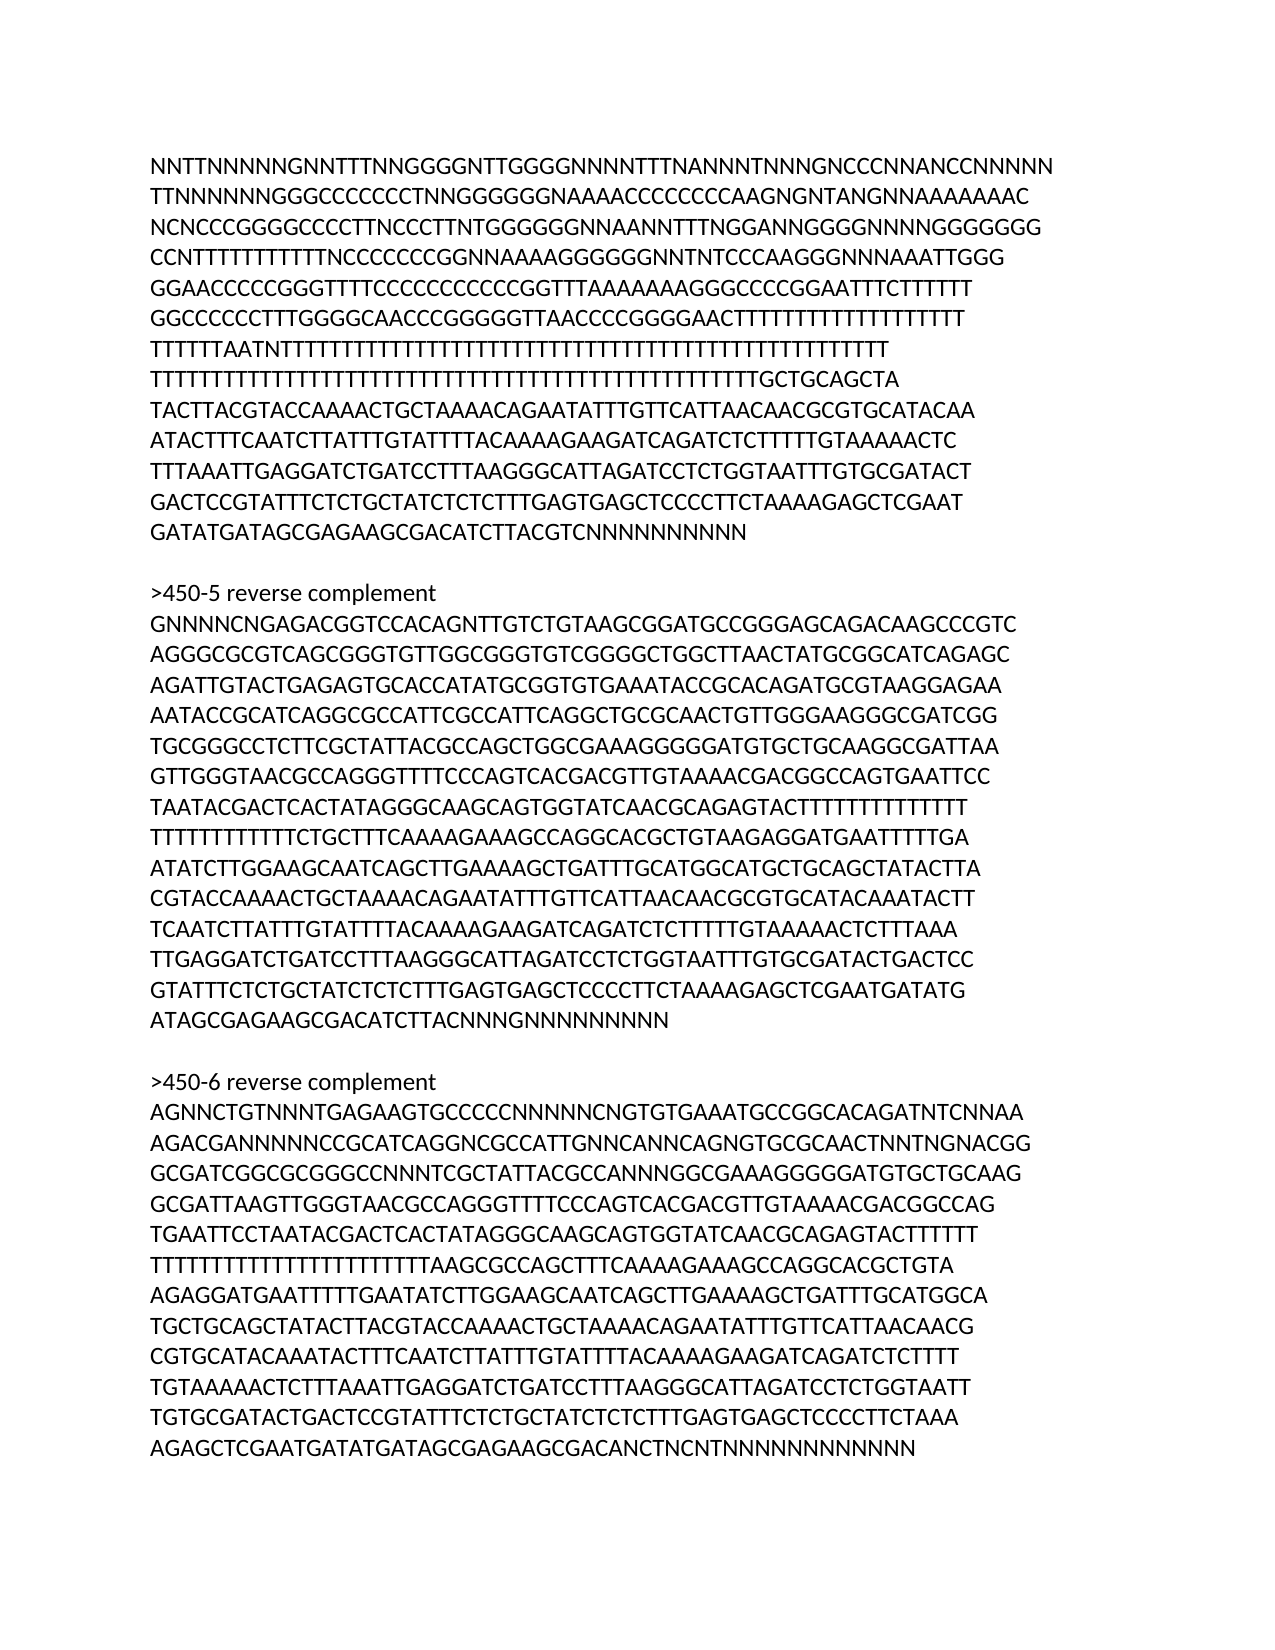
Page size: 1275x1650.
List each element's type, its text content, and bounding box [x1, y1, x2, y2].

text CGTACCAAAACTGCTAAAACAGAATATTTGTTCATTAACAACGCGTGCATACAAATACTT [150, 882, 1125, 913]
text TGAATTCCTAATACGACTCACTATAGGGCAAGCAGTGGTATCAACGCAGAGTACTTTTTT [150, 1218, 1125, 1249]
text GGAACCCCCGGGTTTTCCCCCCCCCCCGGTTTAAAAAAAGGGCCCCGGAATTTCTTTTTT [150, 272, 1125, 303]
text CGTGCATACAAATACTTTCAATCTTATTTGTATTTTACAAAAGAAGATCAGATCTCTTTT [150, 1340, 1125, 1371]
text >450-5 reverse complement [150, 577, 1125, 608]
text GTTGGGTAACGCCAGGGTTTTCCCAGTCACGACGTTGTAAAACGACGGCCAGTGAATTCC [150, 760, 1125, 791]
text GACTCCGTATTTCTCTGCTATCTCTCTTTGAGTGAGCTCCCCTTCTAAAAGAGCTCGAAT [150, 486, 1125, 516]
text GNNNNCNGAGACGGTCCACAGNTTGTCTGTAAGCGGATGCCGGGAGCAGACAAGCCCGTC [150, 608, 1125, 638]
text TAATACGACTCACTATAGGGCAAGCAGTGGTATCAACGCAGAGTACTTTTTTTTTTTTTT [150, 791, 1125, 821]
text GTATTTCTCTGCTATCTCTCTTTGAGTGAGCTCCCCTTCTAAAAGAGCTCGAATGATATG [150, 974, 1125, 1004]
text TGTGCGATACTGACTCCGTATTTCTCTGCTATCTCTCTTTGAGTGAGCTCCCCTTCTAAA [150, 1401, 1125, 1432]
text CCNTTTTTTTTTTTNCCCCCCCGGNNAAAAGGGGGGNNTNTCCCAAGGGNNNAAATTGGG [150, 242, 1125, 272]
text TCAATCTTATTTGTATTTTACAAAAGAAGATCAGATCTCTTTTTGTAAAAACTCTTTAAA [150, 913, 1125, 943]
text TGCGGGCCTCTTCGCTATTACGCCAGCTGGCGAAAGGGGGATGTGCTGCAAGGCGATTAA [150, 730, 1125, 760]
text TACTTACGTACCAAAACTGCTAAAACAGAATATTTGTTCATTAACAACGCGTGCATACAA [150, 394, 1125, 425]
text TTTTTTAATNTTTTTTTTTTTTTTTTTTTTTTTTTTTTTTTTTTTTTTTTTTTTTTTTTT [150, 333, 1125, 364]
text GCGATCGGCGCGGGCCNNNTCGCTATTACGCCANNNGGCGAAAGGGGGATGTGCTGCAAG [150, 1157, 1125, 1188]
text TTTAAATTGAGGATCTGATCCTTTAAGGGCATTAGATCCTCTGGTAATTTGTGCGATACT [150, 455, 1125, 486]
text TTNNNNNNGGGCCCCCCCTNNGGGGGGNAAAACCCCCCCCAAGNGNTANGNNAAAAAAAC [150, 181, 1125, 211]
text >450-6 reverse complement [150, 1066, 1125, 1096]
text AGGGCGCGTCAGCGGGTGTTGGCGGGTGTCGGGGCTGGCTTAACTATGCGGCATCAGAGC [150, 638, 1125, 669]
text ATACTTTCAATCTTATTTGTATTTTACAAAAGAAGATCAGATCTCTTTTTGTAAAAACTC [150, 425, 1125, 455]
text NNTTNNNNNGNNTTTNNGGGGNTTGGGGNNNNTTTNANNNTNNNGNCCCNNANCCNNNNN [150, 150, 1125, 181]
text AGACGANNNNNCCGCATCAGGNCGCCATTGNNCANNCAGNGTGCGCAACTNNTNGNACGG [150, 1127, 1125, 1157]
text TTTTTTTTTTTTCTGCTTTCAAAAGAAAGCCAGGCACGCTGTAAGAGGATGAATTTTTGA [150, 821, 1125, 852]
text NCNCCCGGGGCCCCTTNCCCTTNTGGGGGGNNAANNTTTNGGANNGGGGNNNNGGGGGGG [150, 211, 1125, 242]
text ATAGCGAGAAGCGACATCTTACNNNGNNNNNNNNN [150, 1004, 1125, 1035]
text TGCTGCAGCTATACTTACGTACCAAAACTGCTAAAACAGAATATTTGTTCATTAACAACG [150, 1310, 1125, 1340]
text GGCCCCCCTTTGGGGCAACCCGGGGGTTAACCCCGGGGAACTTTTTTTTTTTTTTTTTTT [150, 303, 1125, 333]
text GATATGATAGCGAGAAGCGACATCTTACGTCNNNNNNNNNN [150, 516, 1125, 547]
text AGATTGTACTGAGAGTGCACCATATGCGGTGTGAAATACCGCACAGATGCGTAAGGAGAA [150, 669, 1125, 699]
text ATATCTTGGAAGCAATCAGCTTGAAAAGCTGATTTGCATGGCATGCTGCAGCTATACTTA [150, 852, 1125, 882]
text TGTAAAAACTCTTTAAATTGAGGATCTGATCCTTTAAGGGCATTAGATCCTCTGGTAATT [150, 1371, 1125, 1401]
text TTTTTTTTTTTTTTTTTTTTTTTAAGCGCCAGCTTTCAAAAGAAAGCCAGGCACGCTGTA [150, 1249, 1125, 1279]
text AGAGCTCGAATGATATGATAGCGAGAAGCGACANCTNCNTNNNNNNNNNNNN [150, 1432, 1125, 1462]
text GCGATTAAGTTGGGTAACGCCAGGGTTTTCCCAGTCACGACGTTGTAAAACGACGGCCAG [150, 1188, 1125, 1218]
text AGAGGATGAATTTTTGAATATCTTGGAAGCAATCAGCTTGAAAAGCTGATTTGCATGGCA [150, 1279, 1125, 1310]
text AGNNCTGTNNNTGAGAAGTGCCCCCNNNNNCNGTGTGAAATGCCGGCACAGATNTCNNAA [150, 1096, 1125, 1127]
text AATACCGCATCAGGCGCCATTCGCCATTCAGGCTGCGCAACTGTTGGGAAGGGCGATCGG [150, 699, 1125, 730]
text TTTTTTTTTTTTTTTTTTTTTTTTTTTTTTTTTTTTTTTTTTTTTTTTTTGCTGCAGCTA [150, 364, 1125, 394]
text TTGAGGATCTGATCCTTTAAGGGCATTAGATCCTCTGGTAATTTGTGCGATACTGACTCC [150, 943, 1125, 974]
